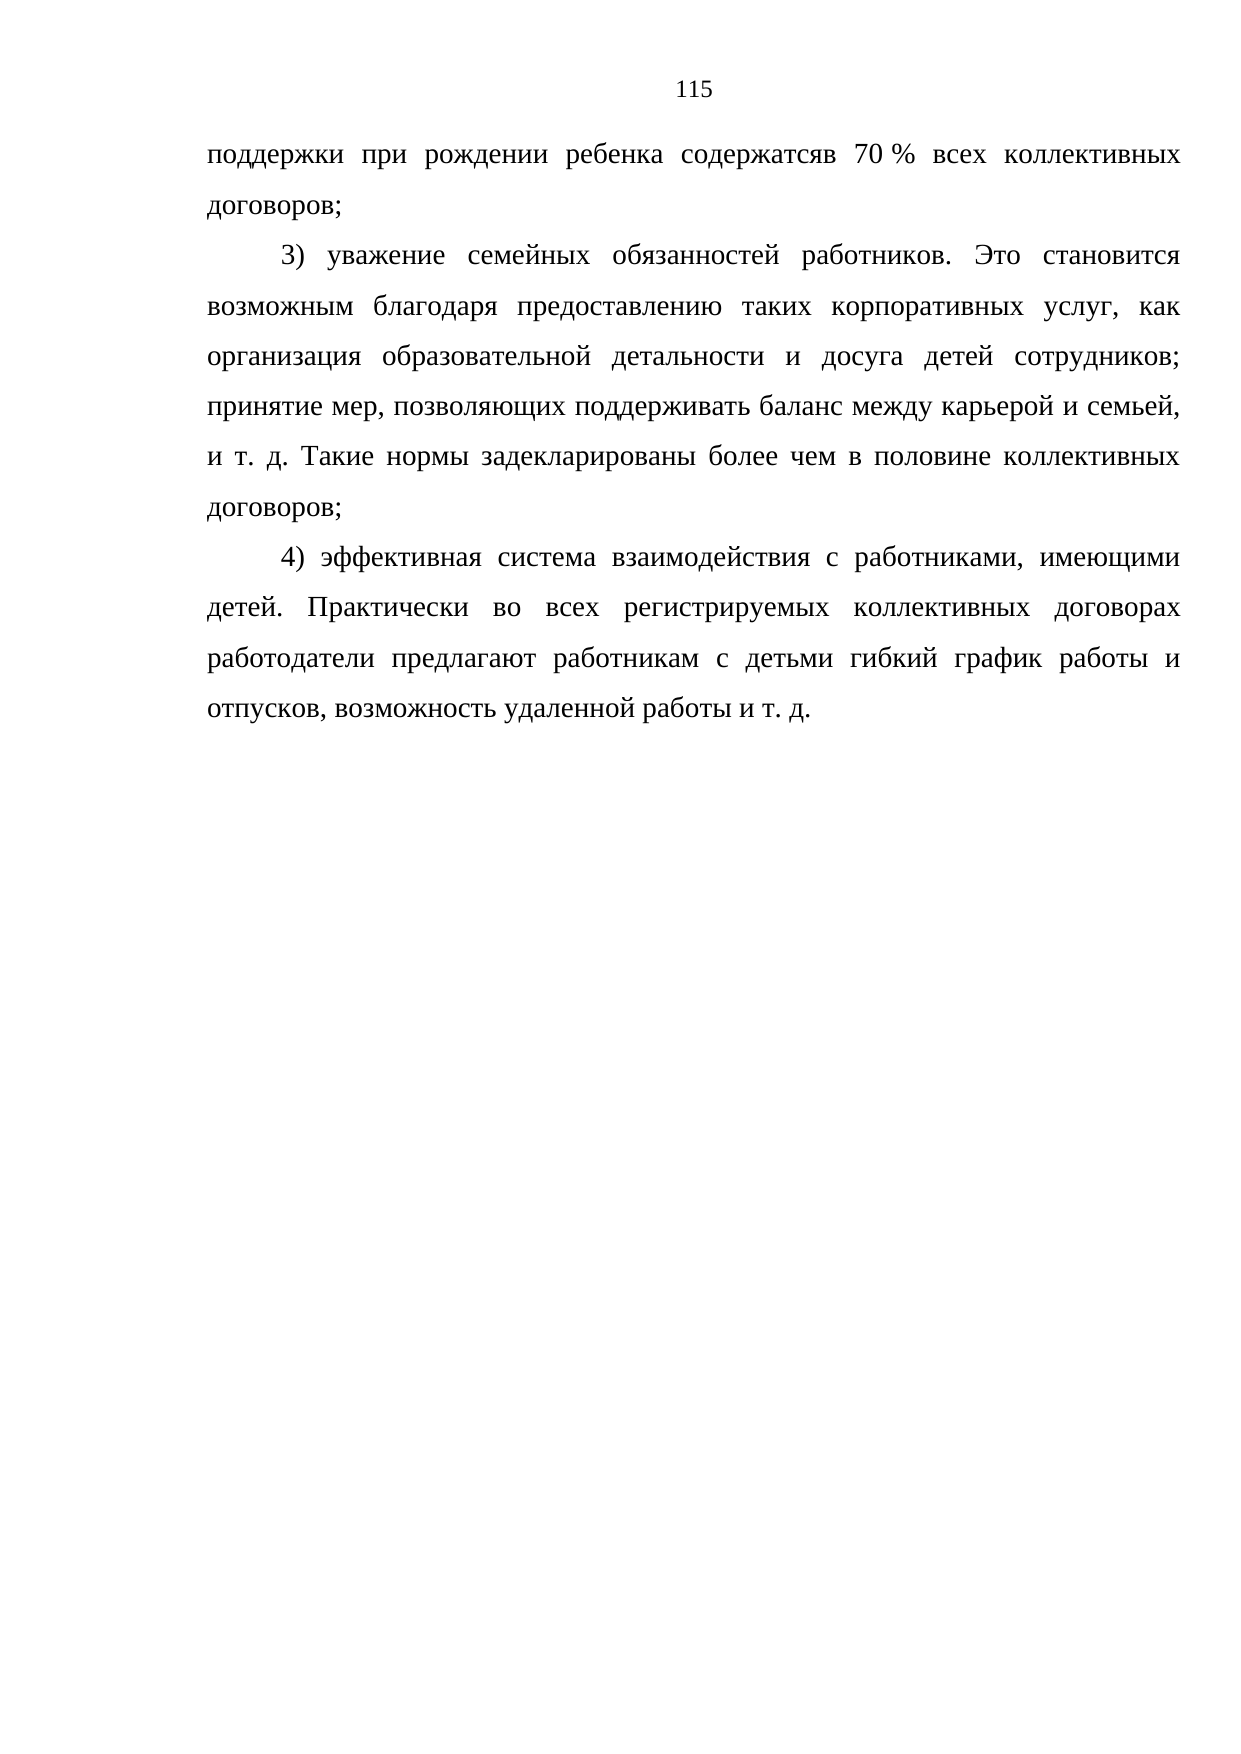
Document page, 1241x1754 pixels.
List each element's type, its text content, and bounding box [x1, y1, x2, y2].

text 4) эффективная система взаимодействия с работниками, имеющими детей. Практически во всех регистрируемых коллективных договорах работодатели предлагают работникам с детьми гибкий график работы и отпусков, возможность удаленной работы и т. д. [207, 539, 1181, 724]
text 3) уважение семейных обязанностей работников. Это становится возможным благодаря предоставлению таких корпоративных услуг, как организация образовательной детальности и досуга детей сотрудников; принятие мер, позволяющих поддерживать баланс между карьерой и семьей, и т. д. Такие нормы задекларированы более чем в половине коллективных договоров; [207, 237, 1181, 522]
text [207, 137, 1181, 221]
